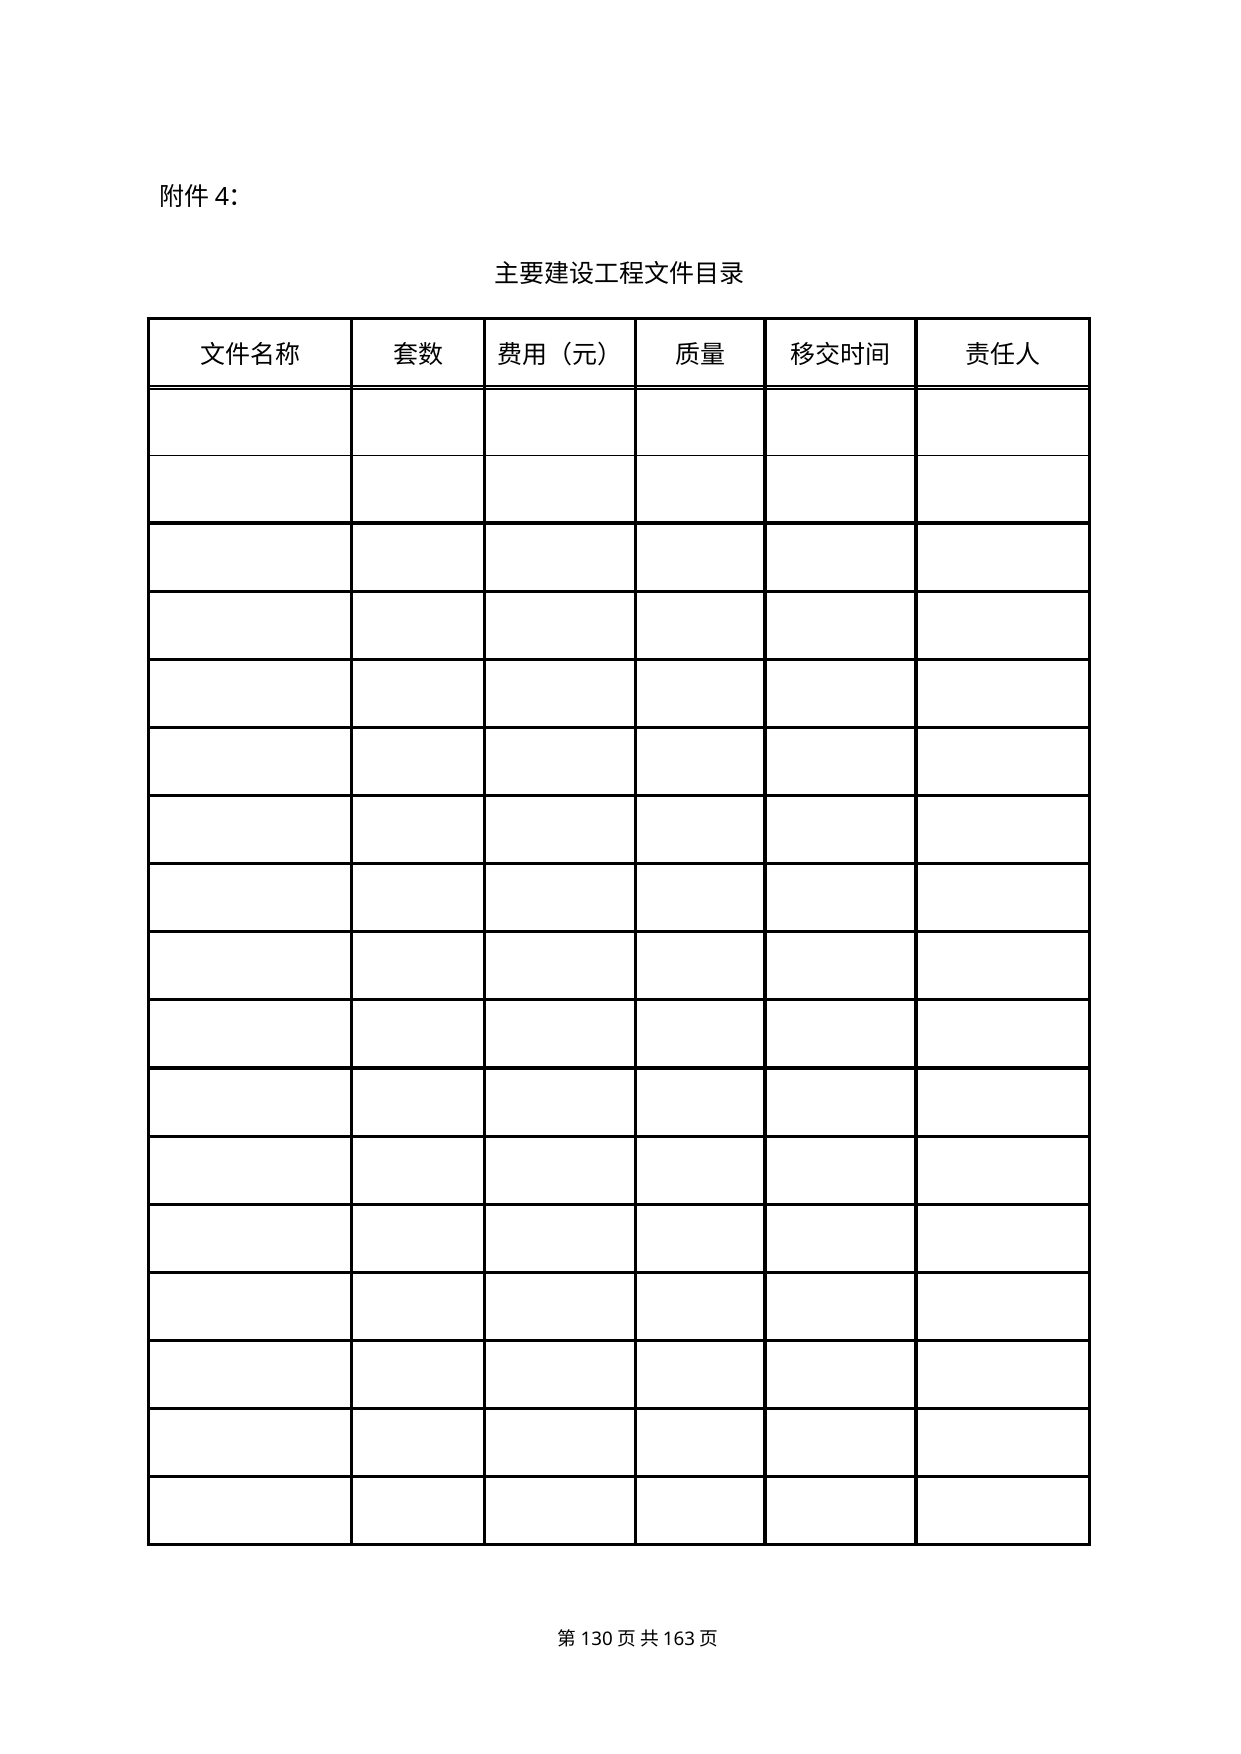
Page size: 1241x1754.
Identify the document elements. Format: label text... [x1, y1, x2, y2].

table_cell [637, 1478, 763, 1543]
table_cell [918, 1478, 1088, 1543]
table_cell [353, 661, 483, 726]
table_cell [637, 390, 763, 455]
table_cell [767, 525, 914, 589]
table_cell [918, 865, 1088, 930]
table_cell [150, 525, 350, 589]
table_cell [767, 1410, 914, 1475]
table_cell [150, 1206, 350, 1271]
table_cell [637, 1274, 763, 1339]
table_cell [637, 456, 763, 521]
table_cell [918, 1410, 1088, 1475]
table_cell [150, 593, 350, 658]
table_cell [486, 1478, 634, 1543]
table_cell [150, 1342, 350, 1407]
table_cell [767, 661, 914, 726]
table_cell [637, 865, 763, 930]
table_cell [918, 1138, 1088, 1203]
table_cell [353, 865, 483, 930]
table_cell [918, 933, 1088, 998]
table_cell [353, 593, 483, 658]
table_cell [486, 390, 634, 455]
table_cell [637, 1206, 763, 1271]
table_cell [486, 797, 634, 862]
table_cell [918, 729, 1088, 794]
table_cell [637, 1342, 763, 1407]
table_cell [637, 1001, 763, 1066]
table_cell [486, 1070, 634, 1134]
table_cell [150, 1410, 350, 1475]
table_cell [486, 1001, 634, 1066]
table_cell [353, 1206, 483, 1271]
table_cell [486, 865, 634, 930]
table_cell [150, 1274, 350, 1339]
table_cell [150, 729, 350, 794]
table_cell [637, 1138, 763, 1203]
table_cell [150, 1478, 350, 1543]
table_cell [767, 456, 914, 521]
table_cell [637, 1410, 763, 1475]
table_cell [767, 1206, 914, 1271]
table_cell [150, 1070, 350, 1134]
table_cell [637, 525, 763, 589]
table_cell [150, 1001, 350, 1066]
table_cell [918, 661, 1088, 726]
table_cell [353, 1138, 483, 1203]
table_cell [767, 593, 914, 658]
table_cell [918, 525, 1088, 589]
table_cell [918, 1342, 1088, 1407]
table_cell [486, 1410, 634, 1475]
table_cell [918, 1001, 1088, 1066]
table_cell [150, 390, 350, 455]
table_cell [486, 456, 634, 521]
table_cell [353, 1070, 483, 1134]
table_cell [150, 661, 350, 726]
table_cell [486, 1206, 634, 1271]
table_cell [767, 390, 914, 455]
table_cell [486, 661, 634, 726]
table_cell [486, 729, 634, 794]
table_cell [486, 1274, 634, 1339]
table_cell [353, 1274, 483, 1339]
table_cell [767, 797, 914, 862]
table_header 质量 [637, 320, 763, 385]
table_cell [353, 1001, 483, 1066]
table_header 移交时间 [767, 320, 914, 385]
table_cell [353, 390, 483, 455]
table_cell [637, 593, 763, 658]
table_cell [486, 1342, 634, 1407]
table_cell [353, 1478, 483, 1543]
table_cell [637, 661, 763, 726]
table_cell [767, 1274, 914, 1339]
table_cell [918, 456, 1088, 521]
table_cell [767, 1001, 914, 1066]
table_cell [150, 865, 350, 930]
table_cell [486, 933, 634, 998]
table_cell [918, 593, 1088, 658]
table_cell [918, 1274, 1088, 1339]
table_cell [918, 1206, 1088, 1271]
table_cell [637, 797, 763, 862]
table_cell [767, 1478, 914, 1543]
table_cell [486, 1138, 634, 1203]
table_cell [637, 1070, 763, 1134]
table_cell [767, 1070, 914, 1134]
table_cell [767, 933, 914, 998]
table_cell [353, 1410, 483, 1475]
table_cell [353, 456, 483, 521]
table_cell [767, 1138, 914, 1203]
table_cell [486, 593, 634, 658]
table_cell [918, 390, 1088, 455]
table_cell [767, 865, 914, 930]
table_cell [637, 933, 763, 998]
table_cell [353, 729, 483, 794]
table_cell [353, 797, 483, 862]
table_cell [918, 797, 1088, 862]
table_cell [767, 1342, 914, 1407]
table_cell [150, 797, 350, 862]
table_cell [767, 729, 914, 794]
table_header 费用（元） [486, 320, 634, 385]
table_header 文件名称 [150, 320, 350, 385]
table_cell [353, 933, 483, 998]
table_header 套数 [353, 320, 483, 385]
text 附件4： [159, 162, 1078, 227]
table_cell [150, 1138, 350, 1203]
table_cell [918, 1070, 1088, 1134]
table_cell [150, 933, 350, 998]
table_cell [353, 1342, 483, 1407]
text 主要建设工程文件目录 [159, 239, 1078, 304]
table_header 责任人 [918, 320, 1088, 385]
table_cell [150, 456, 350, 521]
table_cell [637, 729, 763, 794]
table_cell [353, 525, 483, 589]
table_cell [486, 525, 634, 589]
